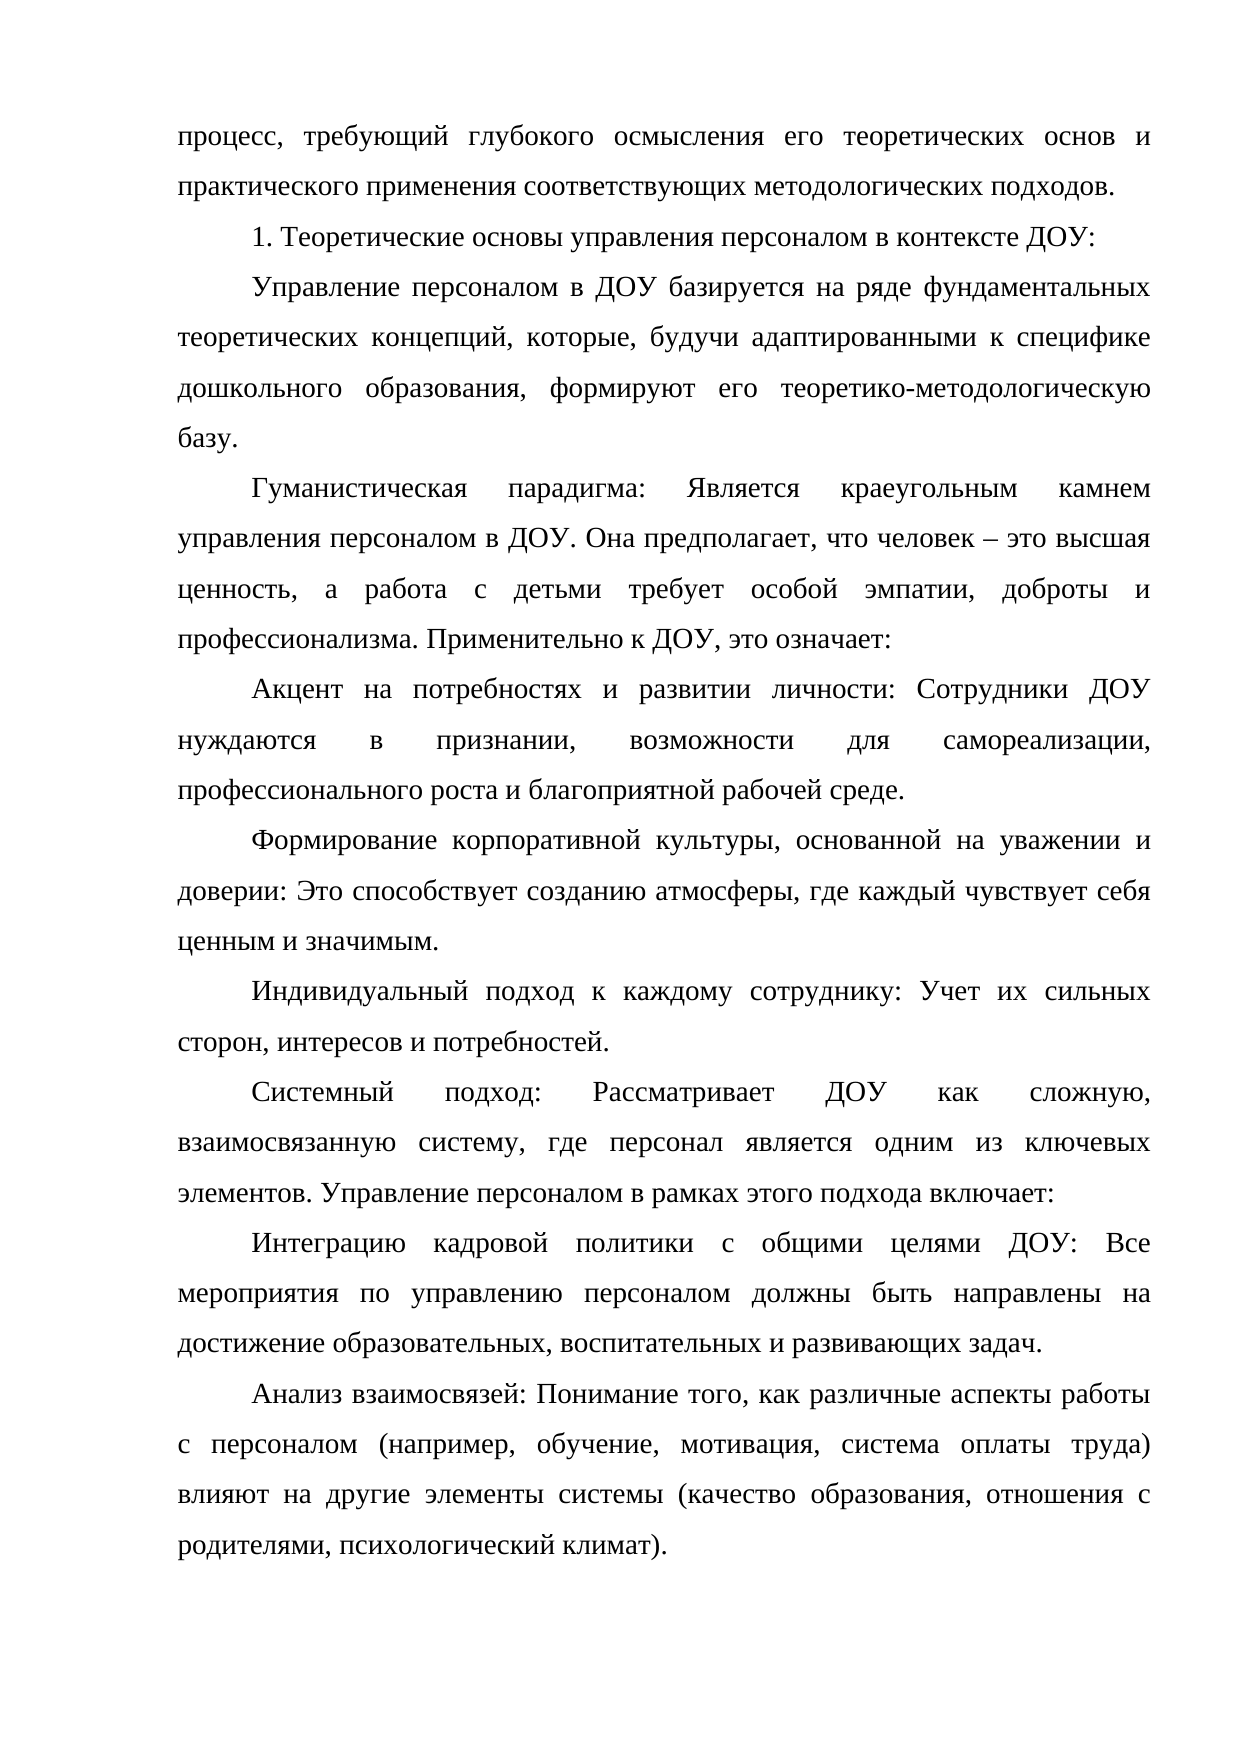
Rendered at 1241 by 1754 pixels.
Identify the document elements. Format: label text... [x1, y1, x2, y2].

text Управление персоналом в ДОУ базируется на ряде фундаментальных теоретических концепций, которые, будучи адаптированными к специфике дошкольного образования, формируют его теоретико-методологическую базу. [177, 269, 1152, 453]
text Акцент на потребностях и развитии личности: Сотрудники ДОУ нуждаются в признании, возможности для самореализации, профессионального роста и благоприятной рабочей среде. [177, 672, 1152, 806]
text Анализ взаимосвязей: Понимание того, как различные аспекты работы с персоналом (например, обучение, мотивация, система оплаты труда) влияют на другие элементы системы (качество образования, отношения с родителями, психологический климат). [177, 1376, 1152, 1560]
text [177, 118, 1152, 202]
text Гуманистическая парадигма: Является краеугольным камнем управления персоналом в ДОУ. Она предполагает, что человек – это высшая ценность, а работа с детьми требует особой эмпатии, доброты и профессионализма. Применительно к ДОУ, это означает: [177, 470, 1152, 655]
text 1. Теоретические основы управления персоналом в контексте ДОУ: [177, 219, 1152, 252]
text Системный подход: Рассматривает ДОУ как сложную, взаимосвязанную систему, где персонал является одним из ключевых элементов. Управление персоналом в рамках этого подхода включает: [177, 1074, 1152, 1208]
text Интеграцию кадровой политики с общими целями ДОУ: Все мероприятия по управлению персоналом должны быть направлены на достижение образовательных, воспитательных и развивающих задач. [177, 1225, 1152, 1359]
text Формирование корпоративной культуры, основанной на уважении и доверии: Это способствует созданию атмосферы, где каждый чувствует себя ценным и значимым. [177, 822, 1152, 957]
text Индивидуальный подход к каждому сотруднику: Учет их сильных сторон, интересов и потребностей. [177, 973, 1152, 1057]
